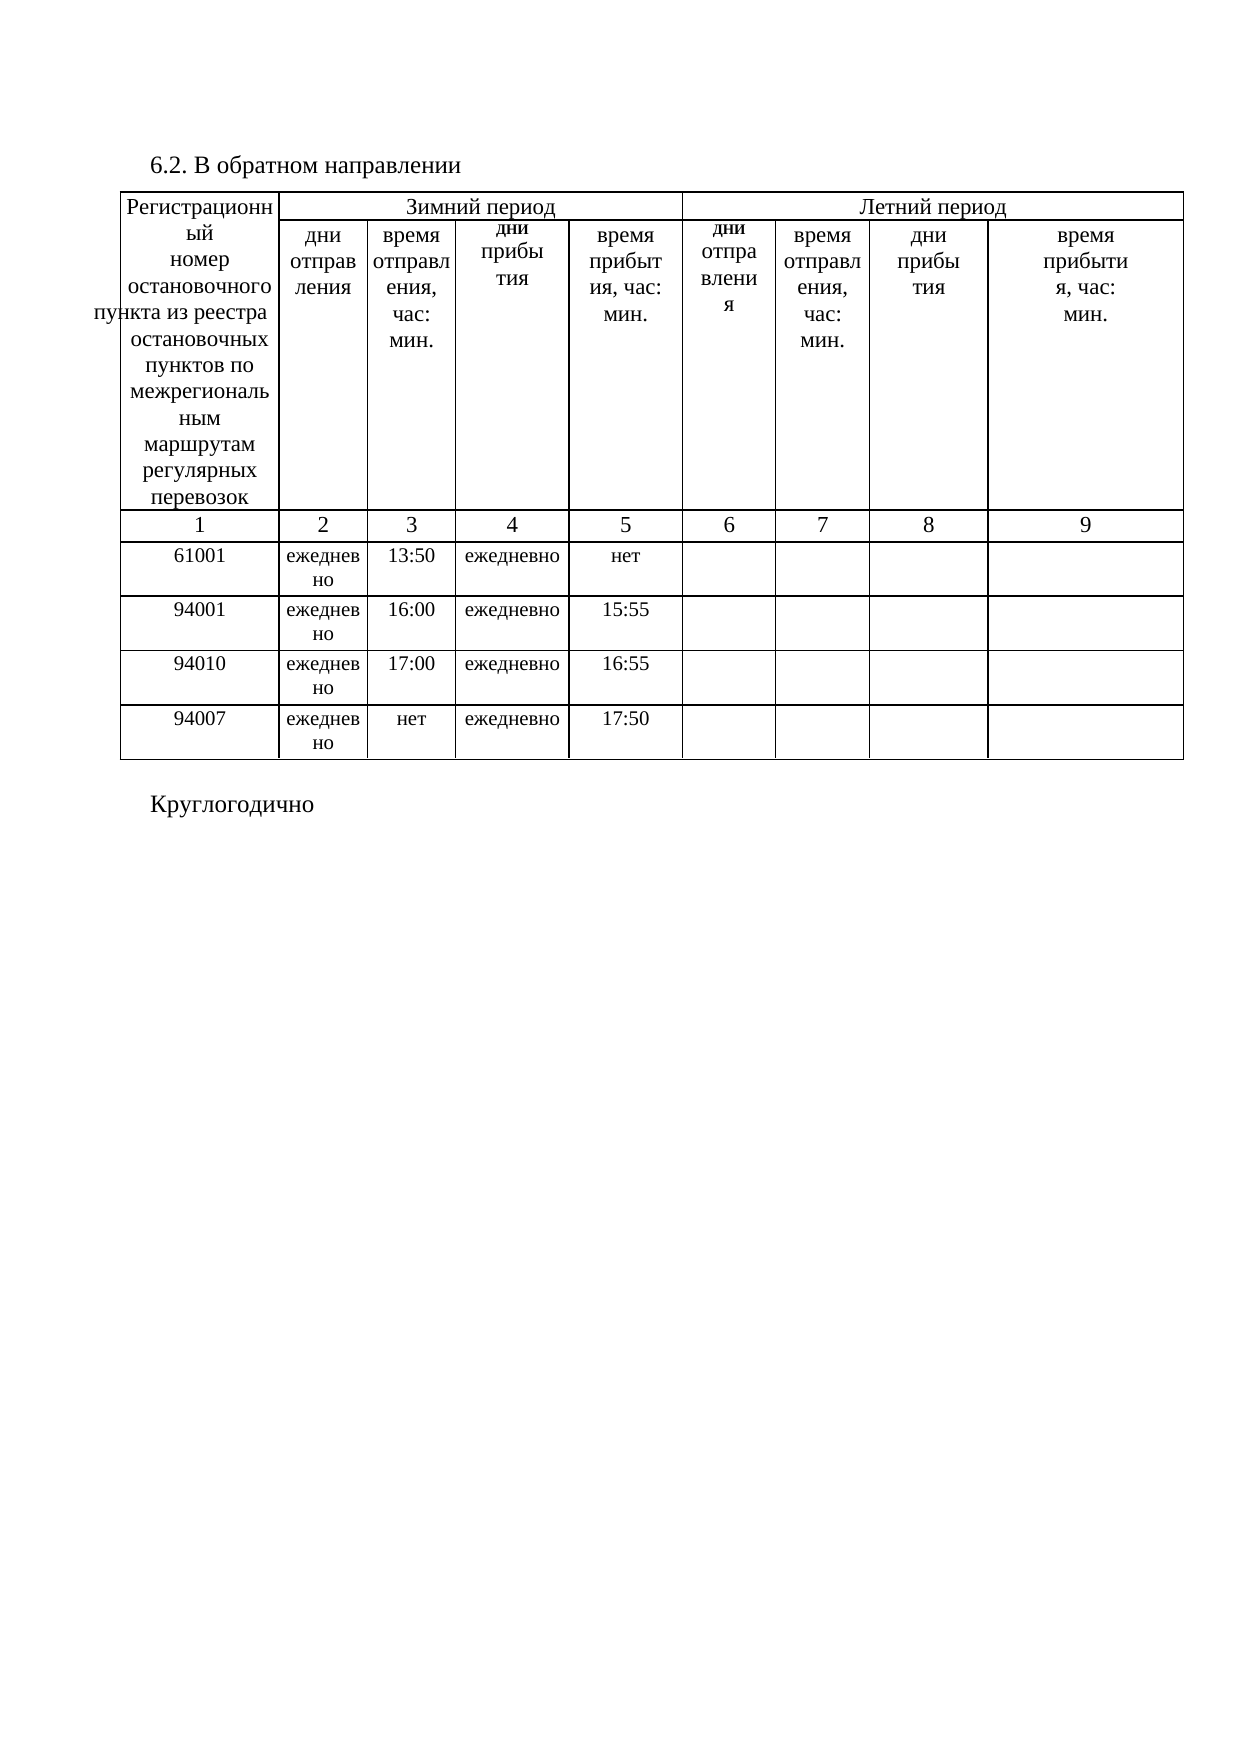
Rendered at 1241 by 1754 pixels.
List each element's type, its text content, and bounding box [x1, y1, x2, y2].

table_cell [776, 597, 869, 650]
table_cell [683, 706, 775, 758]
table_cell время прибыти я, час: мин. [989, 221, 1183, 509]
table_cell [683, 543, 775, 595]
table_cell нет [368, 706, 455, 758]
table_header Зимний период [280, 193, 682, 219]
table_cell [989, 651, 1183, 704]
table_cell дни прибы тия [870, 221, 987, 509]
table_cell 4 [456, 511, 568, 541]
table_cell ежедневно [280, 597, 367, 650]
table_cell время отправл ения, час: мин. [368, 221, 455, 509]
table_cell ДНИ прибы тия [456, 221, 568, 509]
table_cell [989, 597, 1183, 650]
table_cell 8 [870, 511, 987, 541]
table_cell 2 [280, 511, 367, 541]
table_cell [989, 706, 1183, 758]
table_cell 5 [570, 511, 682, 541]
text Круглогодично [150, 789, 1090, 817]
table_cell 16:00 [368, 597, 455, 650]
table_cell 9 [989, 511, 1183, 541]
table_cell [776, 543, 869, 595]
table_cell время отправл ения, час: мин. [776, 221, 869, 509]
table_cell ежедневно [280, 706, 367, 758]
table_cell дни отправ ления [280, 221, 367, 509]
table_cell 61001 [121, 543, 278, 595]
table_cell ежедневно [280, 651, 367, 704]
table_cell [870, 543, 987, 595]
table_cell 1 [121, 511, 278, 541]
table_cell [776, 651, 869, 704]
table_cell 13:50 [368, 543, 455, 595]
table_cell 94007 [121, 706, 278, 758]
table_cell 17:00 [368, 651, 455, 704]
table_header Летний период [683, 193, 1183, 219]
table_cell [683, 651, 775, 704]
table_cell [870, 651, 987, 704]
table_cell ДНИ отпра влени я [683, 221, 775, 509]
table_cell [870, 597, 987, 650]
text 6.2. В обратном направлении [150, 150, 1090, 179]
table_cell ежедневно [456, 597, 568, 650]
table_cell ежедневно [280, 543, 367, 595]
table_cell 6 [683, 511, 775, 541]
table_cell ежедневно [456, 543, 568, 595]
table_cell нет [570, 543, 682, 595]
table_cell 94001 [121, 597, 278, 650]
table_cell [870, 706, 987, 758]
table_cell 3 [368, 511, 455, 541]
table_cell 7 [776, 511, 869, 541]
table_cell [776, 706, 869, 758]
table_cell [683, 597, 775, 650]
table_cell ежедневно [456, 651, 568, 704]
table_cell время прибыт ия, час: мин. [570, 221, 682, 509]
table_cell 16:55 [570, 651, 682, 704]
table_cell ежедневно [456, 706, 568, 758]
table_cell 94010 [121, 651, 278, 704]
table_cell [989, 543, 1183, 595]
table_cell 17:50 [570, 706, 682, 758]
table_header Регистрационный номер остановочного пункта из реестра остановочных пунктов по межрегиональным маршрутам регулярных перевозок [121, 193, 278, 509]
table_cell 15:55 [570, 597, 682, 650]
